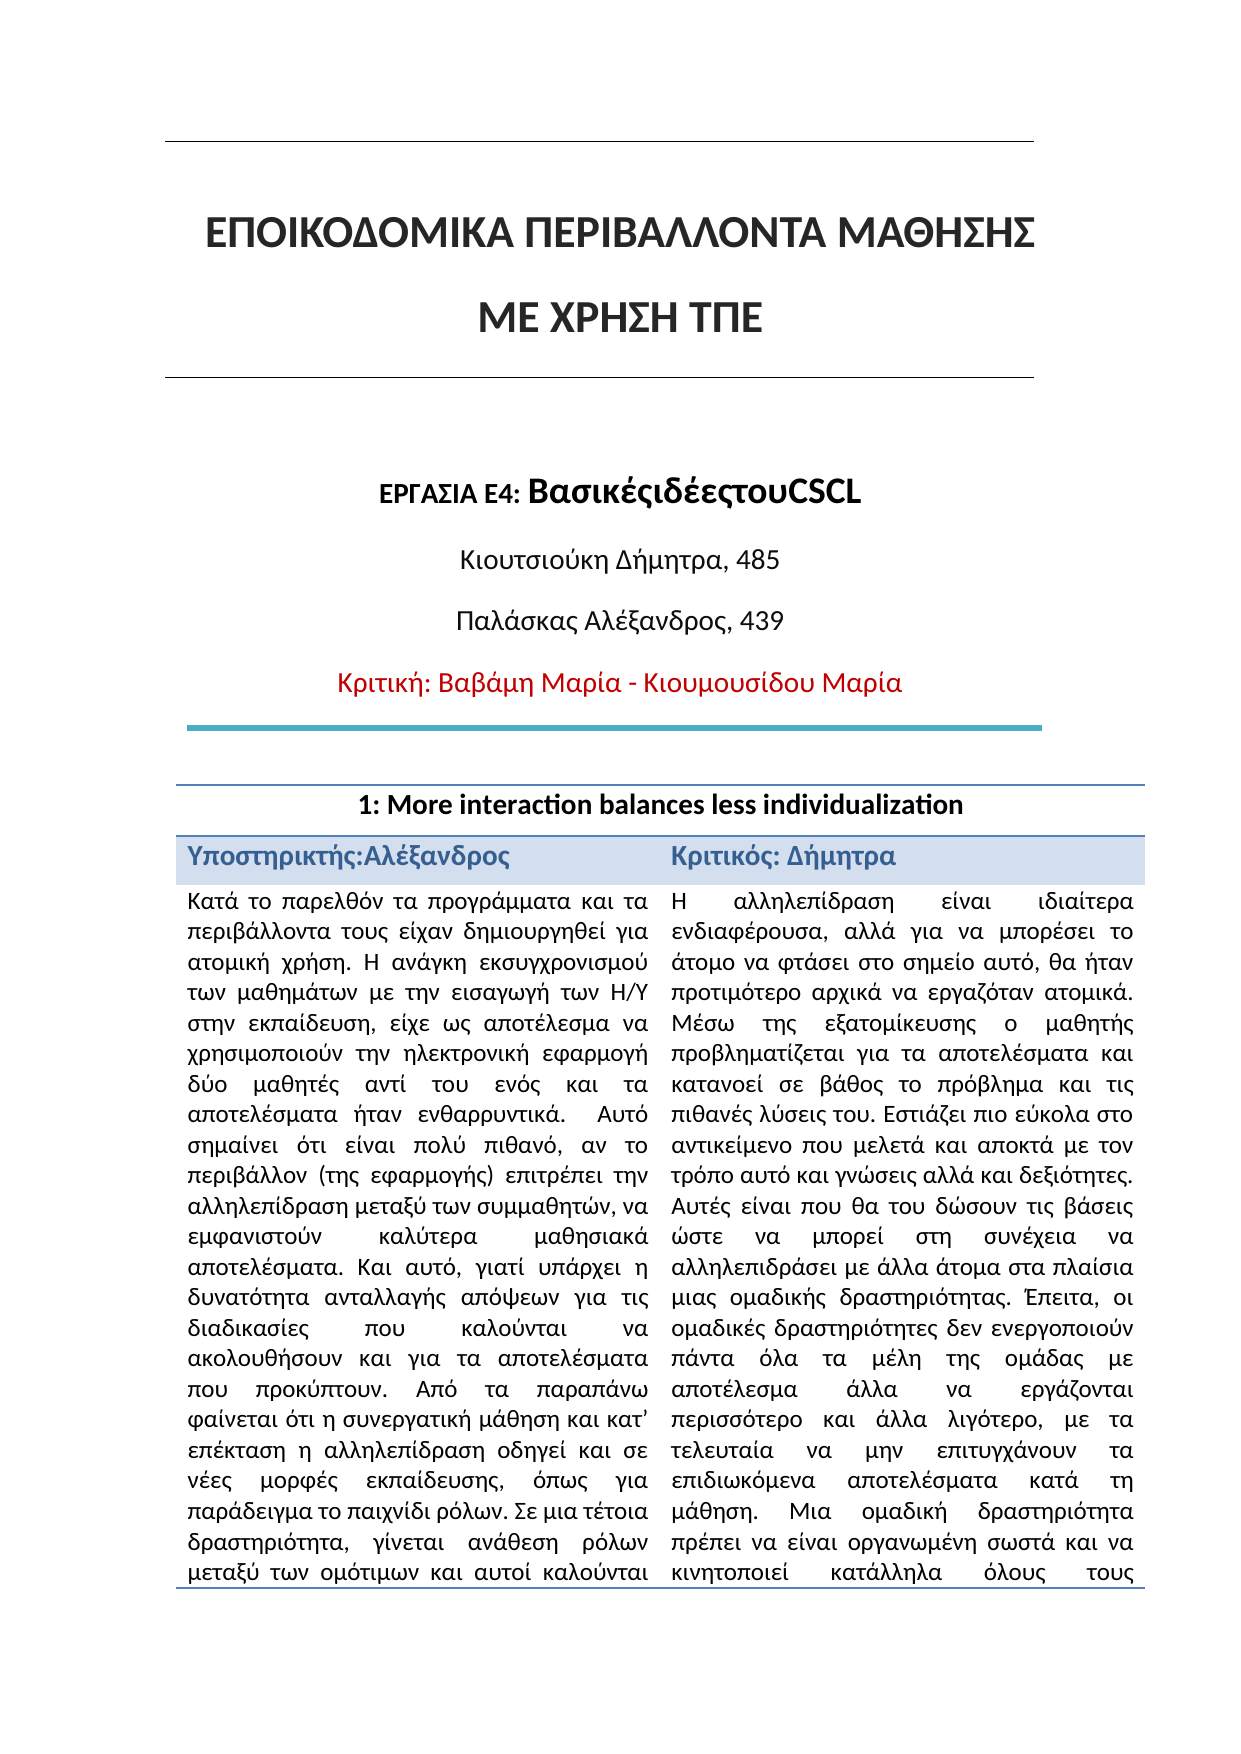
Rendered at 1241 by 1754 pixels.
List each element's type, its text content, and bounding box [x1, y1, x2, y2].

text Κριτική: Βαβάμη Μαρία - Κιουμουσίδου Μαρία [187, 664, 1053, 700]
text ΕΠΟΙΚΟΔΟΜΙΚΑ ΠΕΡΙΒΑΛΛΟΝΤΑ ΜΑΘΗΣΗΣ [187, 203, 1053, 259]
text ΕΡΓΑΣΙΑ Ε4: ΒασικέςιδέεςτουCSCL [187, 467, 1053, 513]
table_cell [660, 885, 1145, 1587]
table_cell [176, 885, 660, 1587]
text Παλάσκας Αλέξανδρος, 439 [187, 602, 1053, 638]
text Κιουτσιούκη Δήμητρα, 485 [187, 541, 1053, 576]
table_header 1: More interaction balances less individualization [176, 786, 1145, 834]
text ΜΕ ΧΡΗΣΗ ΤΠΕ [187, 288, 1053, 344]
table_cell Κριτικός: Δήμητρα [660, 837, 1145, 885]
table_cell Υποστηρικτής:Αλέξανδρος [176, 837, 660, 885]
